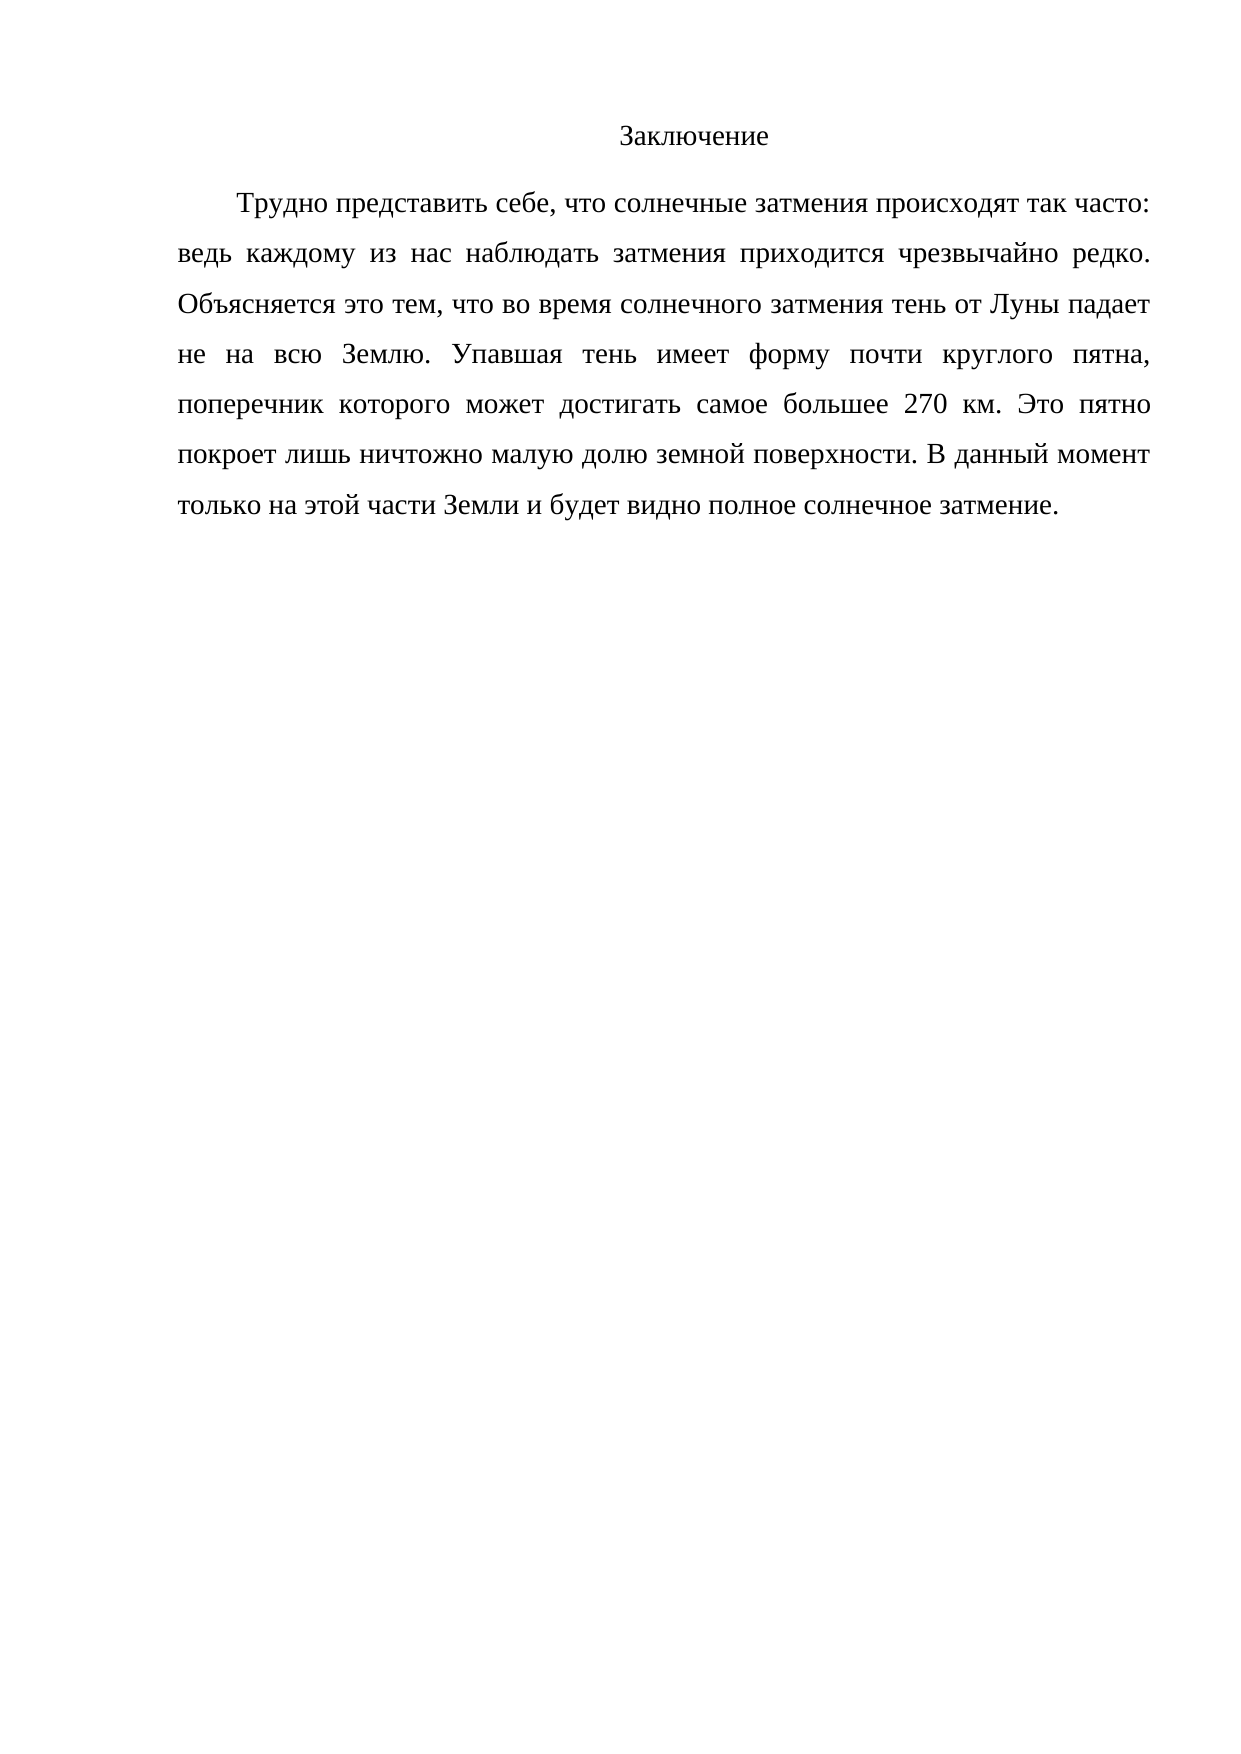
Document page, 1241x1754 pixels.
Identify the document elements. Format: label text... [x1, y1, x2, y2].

text Заключение [177, 118, 1152, 152]
text Трудно представить себе, что солнечные затмения происходят так часто: ведь каждому из нас наблюдать затмения приходится чрезвычайно редко. Объясняется это тем, что во время солнечного затмения тень от Луны падает не на всю Землю. Упавшая тень имеет форму почти круглого пятна, поперечник которого может достигать самое большее 270 км. Это пятно покроет лишь ничтожно малую долю земной поверхности. В данный момент только на этой части Земли и будет видно полное солнечное затмение. [177, 185, 1152, 521]
